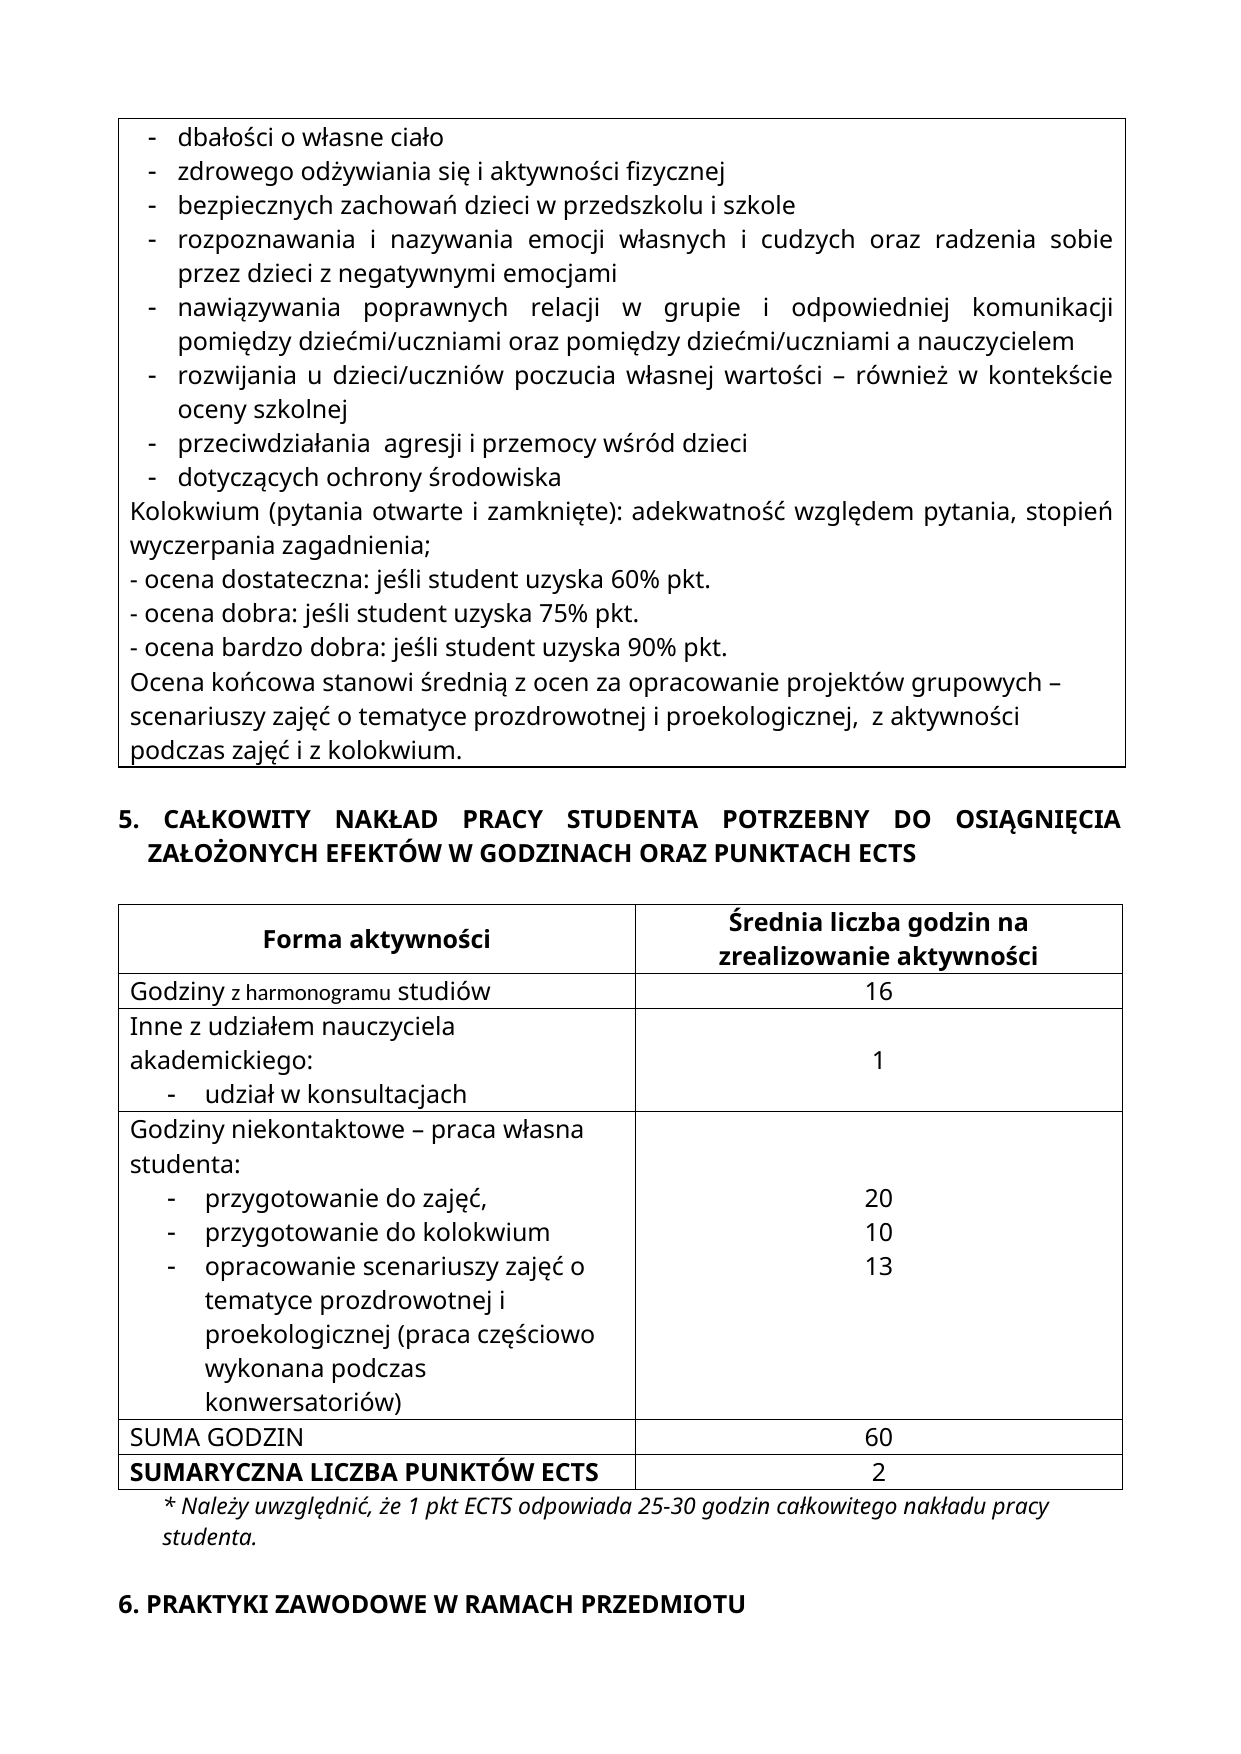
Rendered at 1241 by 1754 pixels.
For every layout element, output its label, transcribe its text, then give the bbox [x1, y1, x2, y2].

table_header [119, 119, 1125, 766]
text * Należy uwzględnić, że 1 pkt ECTS odpowiada 25-30 godzin całkowitego nakładu pracy studenta. [162, 1490, 1122, 1552]
table_cell 60 [636, 1420, 1122, 1454]
table_cell 1 [636, 1009, 1122, 1111]
table_cell 16 [636, 974, 1122, 1008]
table_cell Godziny niekontaktowe – praca własna studenta: przygotowanie do zajęć, przygotowanie do kolokwium opracowanie scenariuszy zajęć o tematyce prozdrowotnej i proekologicznej (praca częściowo wykonana podczas konwersatoriów) [119, 1112, 635, 1419]
table_header Średnia liczba godzin na zrealizowanie aktywności [636, 905, 1122, 973]
table_cell Inne z udziałem nauczyciela akademickiego: udział w konsultacjach [119, 1009, 635, 1111]
table_cell 20 10 13 [636, 1112, 1122, 1419]
table_cell 2 [636, 1455, 1122, 1489]
table_cell SUMA GODZIN [119, 1420, 635, 1454]
table_cell Godziny z harmonogramu studiów [119, 974, 635, 1008]
text 6. PRAKTYKI ZAWODOWE W RAMACH PRZEDMIOTU [118, 1587, 1122, 1621]
table_header Forma aktywności [119, 905, 635, 973]
text 5. CAŁKOWITY NAKŁAD PRACY STUDENTA POTRZEBNY DO OSIĄGNIĘCIA ZAŁOŻONYCH EFEKTÓW W GODZINACH ORAZ PUNKTACH ECTS [118, 801, 1122, 869]
table_cell SUMARYCZNA LICZBA PUNKTÓW ECTS [119, 1455, 635, 1489]
